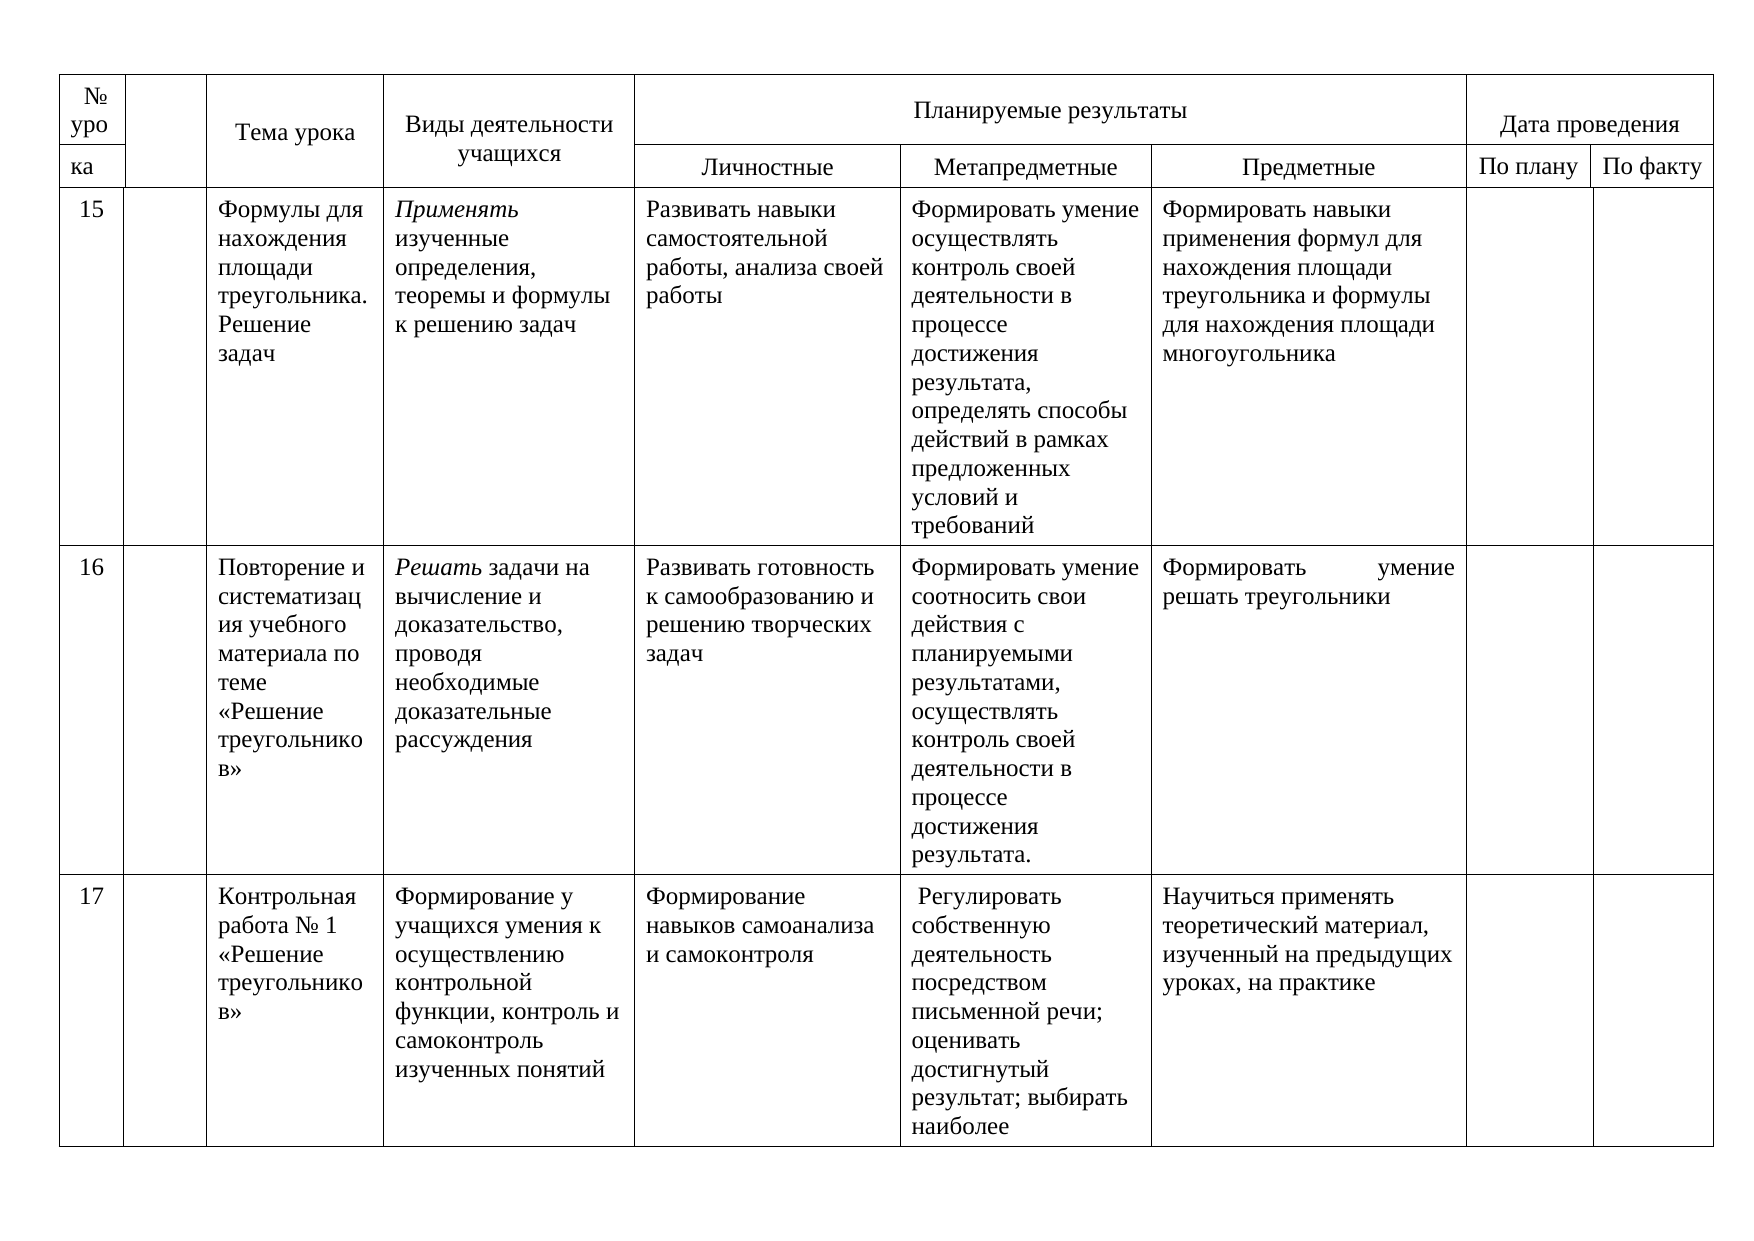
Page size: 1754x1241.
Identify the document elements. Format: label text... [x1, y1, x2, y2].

table_cell [124, 546, 206, 874]
table_cell По факту [1591, 145, 1713, 187]
table_cell [124, 875, 206, 1146]
table_cell 17 [60, 875, 123, 1146]
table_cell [901, 875, 1151, 1146]
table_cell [384, 875, 634, 1146]
table_cell Личностные [635, 145, 900, 187]
table_cell Решать задачи на вычисление и доказательство, проводя необходимые доказательные рассуждения [384, 546, 634, 874]
table_cell 16 [60, 546, 123, 874]
table_cell [124, 188, 206, 545]
table_cell Формировать навыки применения формул для нахождения площади треугольника и формулы для нахождения площади многоугольника [1152, 188, 1466, 545]
table_cell Развивать готовность к самообразованию и решению творческих задач [635, 546, 900, 874]
table_cell Формулы для нахождения площади треугольника. Решение задач [207, 188, 383, 545]
table_header № уро [60, 75, 125, 144]
table_cell По плану [1467, 145, 1590, 187]
table_cell Повторение и систематизация учебного материала по теме «Решение треугольников» [207, 546, 383, 874]
table_cell 15 [60, 188, 123, 545]
table_cell Применять изученные определения, теоремы и формулы к решению задач [384, 188, 634, 545]
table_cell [635, 875, 900, 1146]
table_cell [1594, 188, 1713, 545]
table_cell [1467, 546, 1593, 874]
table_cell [207, 875, 383, 1146]
table_cell Формировать умение соотносить свои действия с планируемыми результатами, осуществлять контроль своей деятельности в процессе достижения результата. [901, 546, 1151, 874]
table_header Виды деятельности учащихся [384, 75, 634, 187]
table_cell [1152, 875, 1466, 1146]
table_cell [1467, 875, 1593, 1146]
table_header Планируемые результаты [635, 75, 1466, 144]
table_header [126, 75, 206, 187]
table_cell [1594, 546, 1713, 874]
table_cell ка [60, 145, 125, 187]
table_cell Формировать умение решать треугольники [1152, 546, 1466, 874]
table_cell [1467, 188, 1593, 545]
table_cell Формировать умение осуществлять контроль своей деятельности в процессе достижения результата, определять способы действий в рамках предложенных условий и требований [901, 188, 1151, 545]
table_cell Предметные [1152, 145, 1466, 187]
table_cell [1594, 875, 1713, 1146]
table_header Тема урока [207, 75, 383, 187]
table_cell Развивать навыки самостоятельной работы, анализа своей работы [635, 188, 900, 545]
table_header Дата проведения [1467, 75, 1713, 144]
table_cell Метапредметные [901, 145, 1151, 187]
